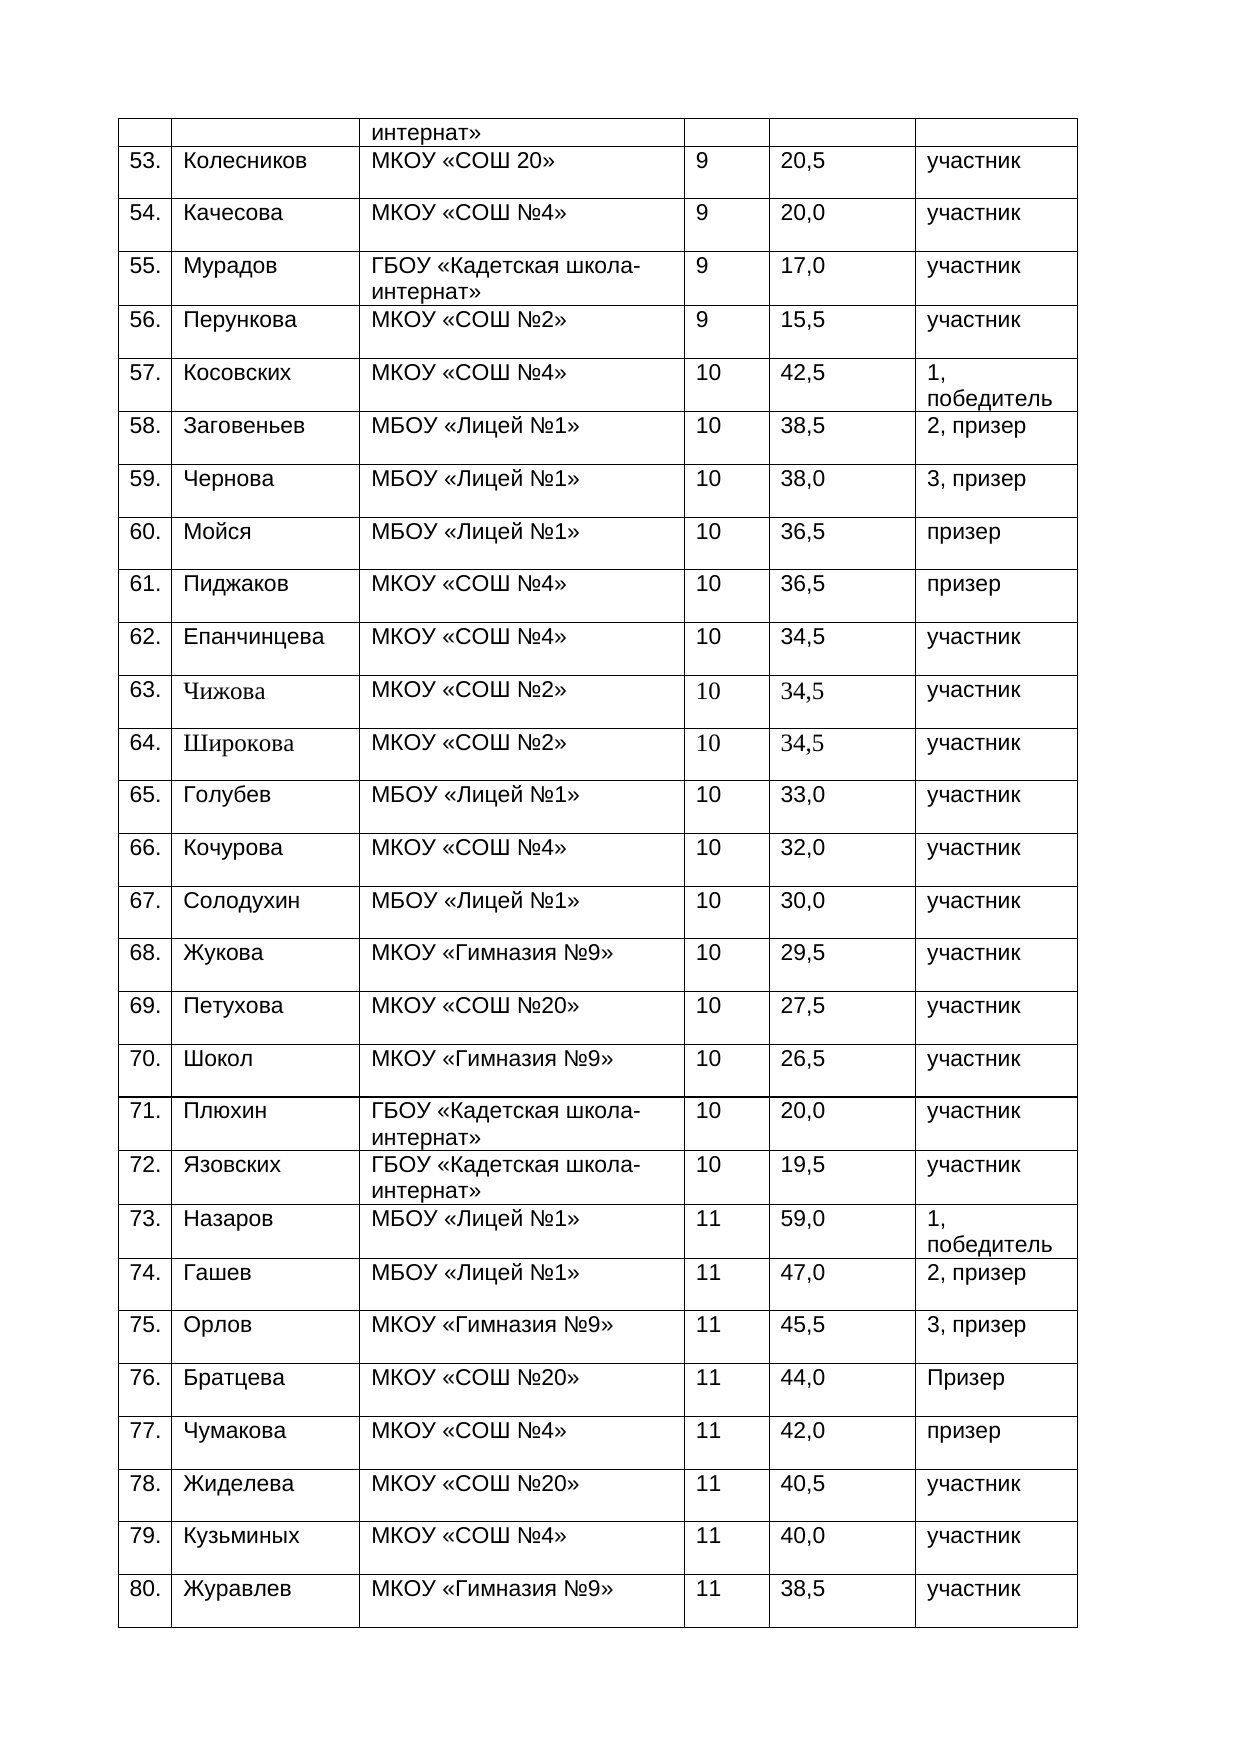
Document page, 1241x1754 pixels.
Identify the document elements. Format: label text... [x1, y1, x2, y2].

table_cell участник [916, 252, 1077, 305]
table_cell Орлов [172, 1311, 359, 1363]
table_cell [119, 1470, 171, 1521]
table_cell Пиджаков [172, 570, 359, 622]
table_cell [119, 1205, 171, 1258]
table_cell [119, 1098, 171, 1150]
table_cell участник [916, 939, 1077, 991]
table_cell Журавлев [172, 1575, 359, 1627]
table_cell 10 [685, 518, 769, 569]
table_cell 34,5 [770, 623, 915, 675]
table_cell МКОУ «Гимназия №9» [360, 1311, 684, 1363]
table_cell [119, 1045, 171, 1096]
table_cell [119, 147, 171, 198]
table_cell участник [916, 834, 1077, 886]
table_cell 9 [685, 199, 769, 251]
table_cell МКОУ «СОШ №4» [360, 623, 684, 675]
table_cell участник [916, 992, 1077, 1044]
table_cell участник [916, 147, 1077, 198]
table_cell МКОУ «Гимназия №9» [360, 939, 684, 991]
table_cell 10 [685, 1151, 769, 1204]
table_cell участник [916, 887, 1077, 938]
table_cell 29,5 [770, 939, 915, 991]
table_cell 10 [685, 465, 769, 517]
table_cell Жиделева [172, 1470, 359, 1521]
table_cell 11 [685, 1575, 769, 1627]
table_cell 10 [685, 781, 769, 833]
table_cell Мурадов [172, 252, 359, 305]
table_cell 32,0 [770, 834, 915, 886]
table_cell 11 [685, 1205, 769, 1258]
table_cell 15,5 [770, 306, 915, 357]
table_cell МБОУ «Лицей №1» [360, 412, 684, 464]
table_cell Петухова [172, 992, 359, 1044]
table_cell Чумакова [172, 1417, 359, 1468]
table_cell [360, 119, 684, 146]
table_cell 9 [685, 252, 769, 305]
table_cell 2, призер [916, 412, 1077, 464]
table_cell [119, 306, 171, 357]
table_cell [119, 676, 171, 727]
table_cell МКОУ «СОШ №4» [360, 1417, 684, 1468]
table_cell ГБОУ «Кадетская школа-интернат» [360, 1098, 684, 1150]
table_cell Язовских [172, 1151, 359, 1204]
table_cell 9 [685, 147, 769, 198]
table_cell 40,5 [770, 1470, 915, 1521]
table_cell 11 [685, 1470, 769, 1521]
table_cell Чернова [172, 465, 359, 517]
table_cell 20,0 [770, 199, 915, 251]
table_cell участник [916, 1098, 1077, 1150]
table_cell призер [916, 1417, 1077, 1468]
table_cell [119, 1364, 171, 1416]
table_cell 36,5 [770, 518, 915, 569]
table_cell Голубев [172, 781, 359, 833]
table_cell 26,5 [770, 1045, 915, 1096]
table_cell [119, 834, 171, 886]
table_cell 42,5 [770, 359, 915, 411]
table_cell [119, 939, 171, 991]
table_cell МКОУ «СОШ №4» [360, 359, 684, 411]
table_cell Шокол [172, 1045, 359, 1096]
table_cell МКОУ «Гимназия №9» [360, 1045, 684, 1096]
table_cell участник [916, 623, 1077, 675]
table_cell 34,5 [770, 676, 915, 727]
table_cell [119, 252, 171, 305]
table_cell 10 [685, 939, 769, 991]
table_cell МБОУ «Лицей №1» [360, 518, 684, 569]
table_cell призер [916, 518, 1077, 569]
table_cell 20,5 [770, 119, 915, 146]
table_cell 9 [685, 306, 769, 357]
table_cell 1, победитель [916, 359, 1077, 411]
table_cell 27,5 [770, 992, 915, 1044]
table_cell 10 [685, 992, 769, 1044]
table_cell МКОУ «СОШ 20» [360, 147, 684, 198]
table_cell [119, 119, 171, 146]
table_cell 30,0 [770, 887, 915, 938]
table_cell 11 [685, 1522, 769, 1574]
table_cell 40,0 [770, 1522, 915, 1574]
table_cell 10 [685, 834, 769, 886]
table_cell Мойся [172, 518, 359, 569]
table_cell [119, 729, 171, 780]
table_cell Чижова [172, 676, 359, 727]
table_cell Широкова [172, 729, 359, 780]
table_cell 33,0 [770, 781, 915, 833]
table_cell 38,5 [770, 1575, 915, 1627]
table_cell МКОУ «Гимназия №9» [360, 1575, 684, 1627]
table_cell участник [916, 1575, 1077, 1627]
table_cell 10 [685, 412, 769, 464]
table_cell участник [916, 1522, 1077, 1574]
table_cell участник [916, 729, 1077, 780]
table_cell 20,0 [770, 1098, 915, 1150]
table_cell 47,0 [770, 1259, 915, 1310]
table_cell МКОУ «СОШ №20» [360, 1364, 684, 1416]
table_cell МКОУ «СОШ №2» [360, 676, 684, 727]
table_cell 19,5 [770, 1151, 915, 1204]
table_cell Бердникова [172, 119, 359, 146]
table_cell МКОУ «СОШ №4» [360, 1522, 684, 1574]
table_cell [119, 1151, 171, 1204]
table_cell 3, призер [916, 465, 1077, 517]
table_cell 38,5 [770, 412, 915, 464]
table_cell 9 [685, 119, 769, 146]
table_cell Жукова [172, 939, 359, 991]
table_cell ГБОУ «Кадетская школа-интернат» [360, 252, 684, 305]
table_cell 20,5 [770, 147, 915, 198]
table_cell [119, 1417, 171, 1468]
table_cell МБОУ «Лицей №1» [360, 1205, 684, 1258]
table_cell Братцева [172, 1364, 359, 1416]
table_cell участник [916, 1470, 1077, 1521]
table_cell участник [916, 119, 1077, 146]
table_cell МБОУ «Лицей №1» [360, 887, 684, 938]
table_cell 36,5 [770, 570, 915, 622]
table_cell [119, 1575, 171, 1627]
table_cell Епанчинцева [172, 623, 359, 675]
table_cell [119, 781, 171, 833]
table_cell МКОУ «СОШ №4» [360, 199, 684, 251]
table_cell Качесова [172, 199, 359, 251]
table_cell Кузьминых [172, 1522, 359, 1574]
table_cell МКОУ «СОШ №4» [360, 834, 684, 886]
table_cell [119, 887, 171, 938]
table_cell Колесников [172, 147, 359, 198]
table_cell [119, 412, 171, 464]
table_cell Заговеньев [172, 412, 359, 464]
table_cell 11 [685, 1417, 769, 1468]
table_cell [119, 1522, 171, 1574]
table_cell 10 [685, 570, 769, 622]
table_cell [119, 1259, 171, 1310]
table_cell [119, 992, 171, 1044]
table_cell МКОУ «СОШ №4» [360, 570, 684, 622]
table_cell 45,5 [770, 1311, 915, 1363]
table_cell [119, 570, 171, 622]
table_cell [119, 623, 171, 675]
table_cell МКОУ «СОШ №20» [360, 992, 684, 1044]
table_cell 3, призер [916, 1311, 1077, 1363]
table_cell 11 [685, 1259, 769, 1310]
table_cell 10 [685, 1045, 769, 1096]
table_cell [119, 1311, 171, 1363]
table_cell МБОУ «Лицей №1» [360, 465, 684, 517]
table_cell 10 [685, 887, 769, 938]
table_cell 2, призер [916, 1259, 1077, 1310]
table_cell 44,0 [770, 1364, 915, 1416]
table_cell 34,5 [770, 729, 915, 780]
table_cell участник [916, 676, 1077, 727]
table_cell [119, 199, 171, 251]
table_cell ГБОУ «Кадетская школа-интернат» [360, 1151, 684, 1204]
table_cell Гашев [172, 1259, 359, 1310]
table_cell 10 [685, 623, 769, 675]
table_cell Косовских [172, 359, 359, 411]
table_cell 10 [685, 676, 769, 727]
table_cell 17,0 [770, 252, 915, 305]
table_cell [119, 518, 171, 569]
table_cell участник [916, 1045, 1077, 1096]
table_cell МКОУ «СОШ №2» [360, 306, 684, 357]
table_cell 10 [685, 729, 769, 780]
table_cell Плюхин [172, 1098, 359, 1150]
table_cell участник [916, 781, 1077, 833]
table_cell участник [916, 199, 1077, 251]
table_cell МБОУ «Лицей №1» [360, 1259, 684, 1310]
table_cell МБОУ «Лицей №1» [360, 781, 684, 833]
table_cell участник [916, 306, 1077, 357]
table_cell участник [916, 1151, 1077, 1204]
table_cell 42,0 [770, 1417, 915, 1468]
table_cell Призер [916, 1364, 1077, 1416]
table_cell Кочурова [172, 834, 359, 886]
table_cell МКОУ «СОШ №20» [360, 1470, 684, 1521]
table_cell Назаров [172, 1205, 359, 1258]
table_cell 38,0 [770, 465, 915, 517]
table_cell 59,0 [770, 1205, 915, 1258]
table_cell 10 [685, 359, 769, 411]
table_cell Перункова [172, 306, 359, 357]
table_cell 10 [685, 1098, 769, 1150]
table_cell [119, 465, 171, 517]
table_cell 11 [685, 1364, 769, 1416]
table_cell 1, победитель [916, 1205, 1077, 1258]
table_cell МКОУ «СОШ №2» [360, 729, 684, 780]
table_cell призер [916, 570, 1077, 622]
table_cell 11 [685, 1311, 769, 1363]
table_cell Солодухин [172, 887, 359, 938]
table_cell [119, 359, 171, 411]
